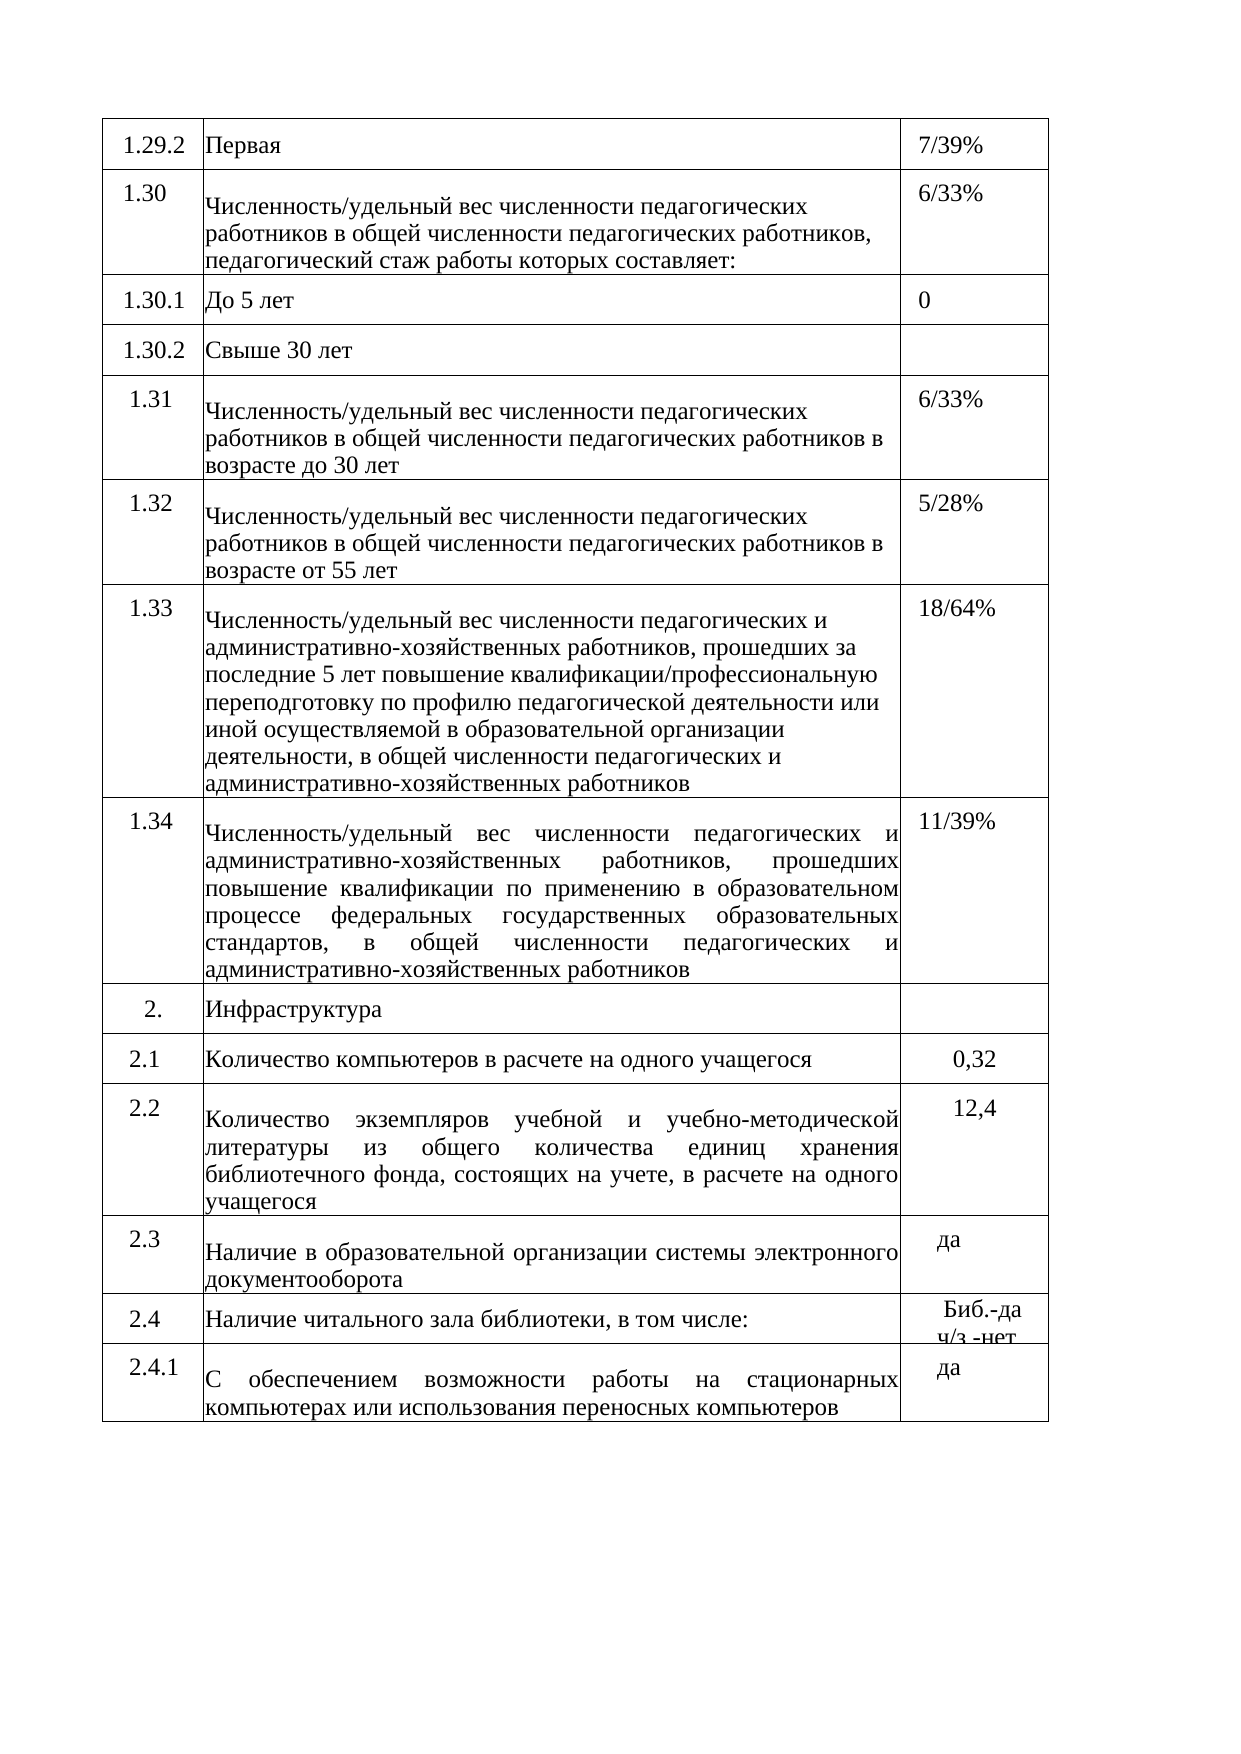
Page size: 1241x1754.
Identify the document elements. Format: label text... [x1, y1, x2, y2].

table_cell 2.1 [103, 1034, 203, 1083]
table_cell 0,32 [901, 1034, 1048, 1083]
table_cell 1.30.1 [103, 275, 203, 324]
table_cell 2.3 [103, 1216, 203, 1293]
table_cell Инфраструктура [204, 984, 900, 1033]
table_cell 2.4.1 [103, 1344, 203, 1421]
table_cell Численность/удельный вес численности педагогических работников в общей численности педагогических работников, педагогический стаж работы которых составляет: [204, 170, 900, 274]
table_cell 6/33% [901, 170, 1048, 274]
table_cell Численность/удельный вес численности педагогических работников в общей численности педагогических работников в возрасте от 55 лет [204, 480, 900, 584]
table_cell Количество экземпляров учебной и учебно-методической литературы из общего количества единиц хранения библиотечного фонда, состоящих на учете, в расчете на одного учащегося [204, 1084, 900, 1215]
table_cell 6/33% [901, 376, 1048, 479]
table_cell Численность/удельный вес численности педагогических и административно-хозяйственных работников, прошедших повышение квалификации по применению в образовательном процессе федеральных государственных образовательных стандартов, в общей численности педагогических и административно-хозяйственных работников [204, 798, 900, 983]
table_cell 1.30 [103, 170, 203, 274]
table_cell 1.30.2 [103, 325, 203, 375]
table_cell да [901, 1216, 1048, 1293]
table_cell 1.31 [103, 376, 203, 479]
table_cell Численность/удельный вес численности педагогических работников в общей численности педагогических работников в возрасте до 30 лет [204, 376, 900, 479]
table_header Первая [204, 119, 900, 169]
table_cell 18/64% [901, 585, 1048, 797]
table_cell 2. [103, 984, 203, 1033]
table_cell Свыше 30 лет [204, 325, 900, 375]
table_cell 12,4 [901, 1084, 1048, 1215]
table_cell 2.2 [103, 1084, 203, 1215]
table_cell 11/39% [901, 798, 1048, 983]
table_cell До 5 лет [204, 275, 900, 324]
table_cell 5/28% [901, 480, 1048, 584]
table_cell Биб.-да ч/з -нет [901, 1294, 1048, 1343]
table_header 7/39% [901, 119, 1048, 169]
table_cell Наличие читального зала библиотеки, в том числе: [204, 1294, 900, 1343]
table_cell [901, 325, 1048, 375]
table_cell 1.32 [103, 480, 203, 584]
table_cell 0 [901, 275, 1048, 324]
table_cell 1.33 [103, 585, 203, 797]
table_cell Численность/удельный вес численности педагогических и административно-хозяйственных работников, прошедших за последние 5 лет повышение квалификации/профессиональную переподготовку по профилю педагогической деятельности или иной осуществляемой в образовательной организации деятельности, в общей численности педагогических и административно-хозяйственных работников [204, 585, 900, 797]
table_cell 1.34 [103, 798, 203, 983]
table_cell Количество компьютеров в расчете на одного учащегося [204, 1034, 900, 1083]
table_cell Наличие в образовательной организации системы электронного документооборота [204, 1216, 900, 1293]
table_cell да [901, 1344, 1048, 1421]
table_cell 2.4 [103, 1294, 203, 1343]
table_header 1.29.2 [103, 119, 203, 169]
table_cell [901, 984, 1048, 1033]
table_cell С обеспечением возможности работы на стационарных компьютерах или использования переносных компьютеров [204, 1344, 900, 1421]
